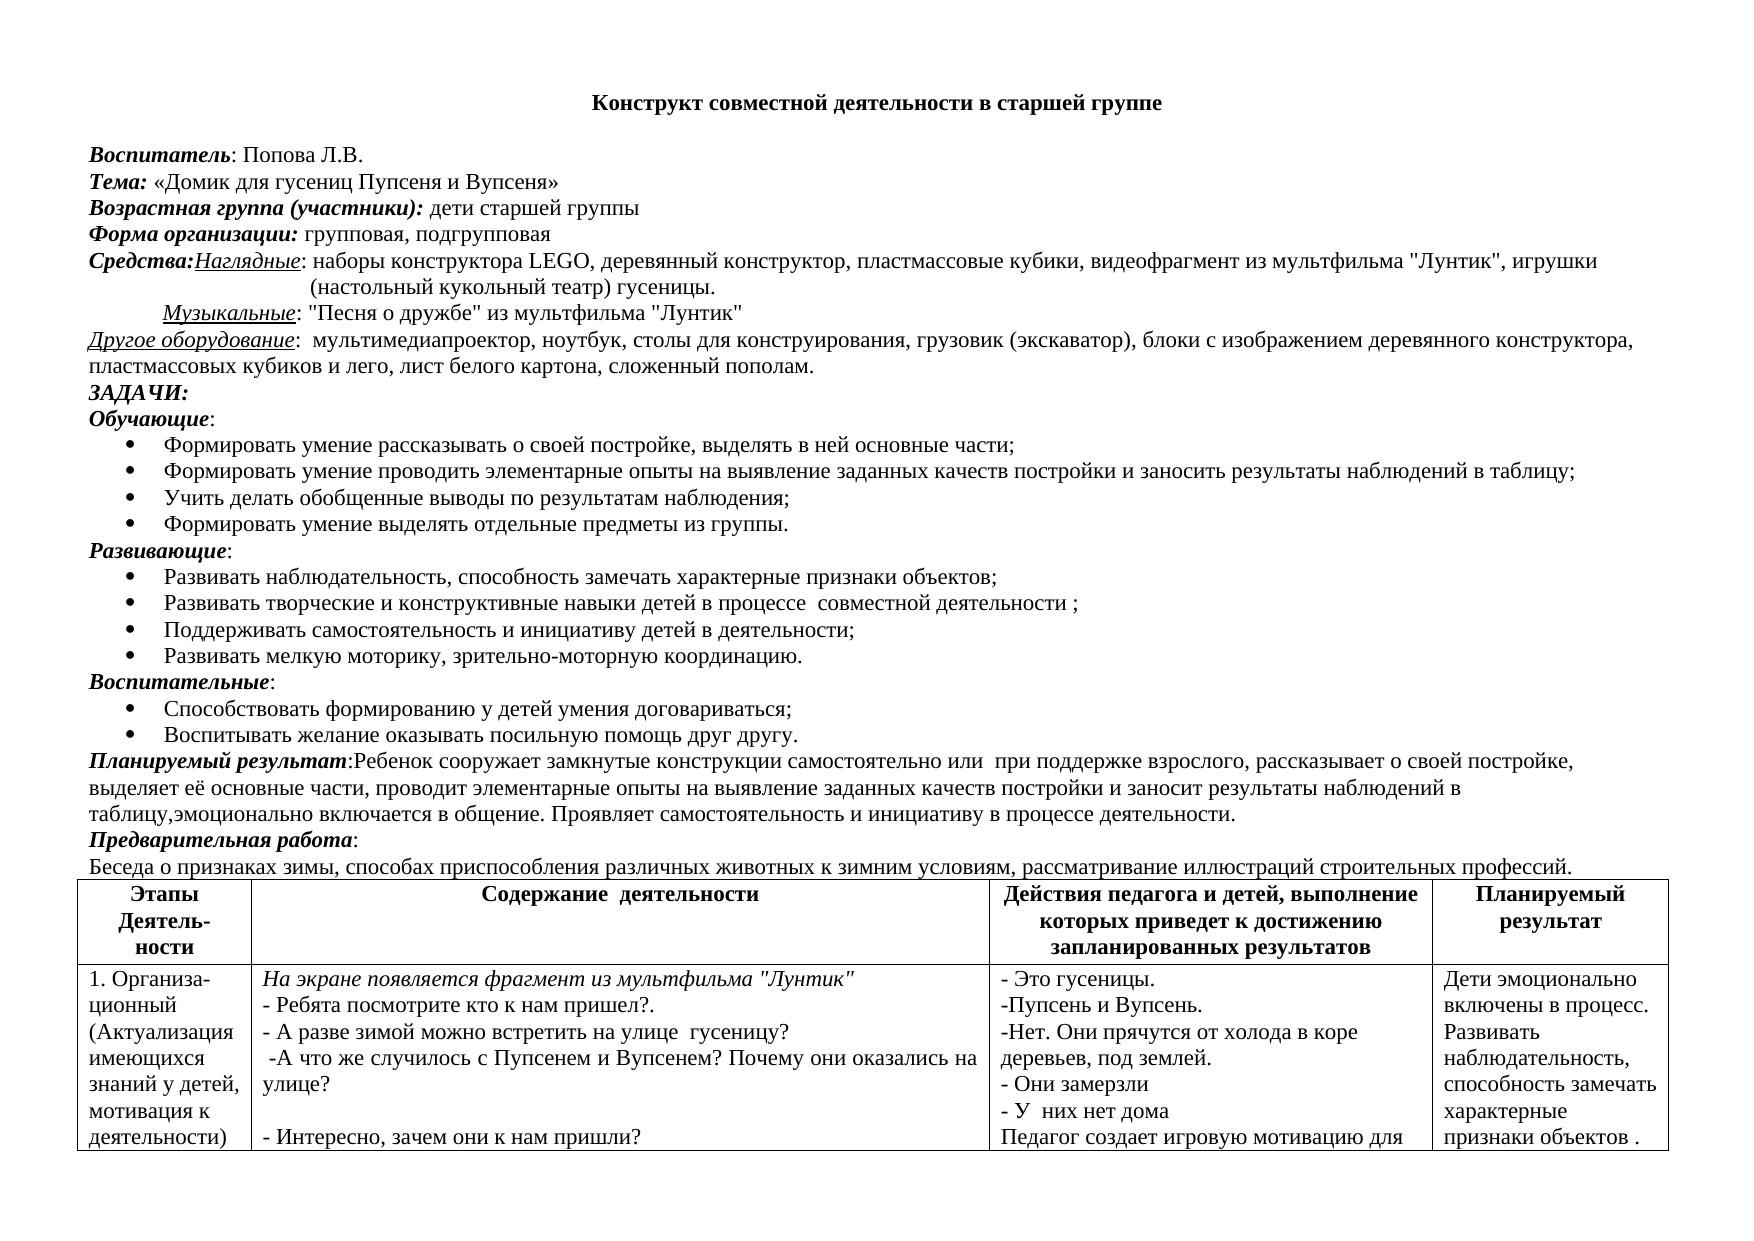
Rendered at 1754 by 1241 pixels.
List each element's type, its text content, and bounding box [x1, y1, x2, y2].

text ЗАДАЧИ: [89, 378, 1665, 405]
text Воспитатель: Попова Л.В. [89, 141, 1665, 168]
text Конструкт совместной деятельности в старшей группе [89, 89, 1665, 115]
text Предварительная работа: [89, 827, 1665, 853]
text Другое оборудование: мультимедиапроектор, ноутбук, столы для конструирования, грузовик (экскаватор), блоки с изображением деревянного конструктора, пластмассовых кубиков и лего, лист белого картона, сложенный пополам. [89, 326, 1665, 378]
list Формировать умение выделять отдельные предметы из группы. [126, 510, 1665, 537]
text Планируемый результат:Ребенок сооружает замкнутые конструкции самостоятельно или при поддержке взрослого, рассказывает о своей постройке, выделяет её основные части, проводит элементарные опыты на выявление заданных качеств постройки и заносит результаты наблюдений в таблицу,эмоционально включается в общение. Проявляет самостоятельность и инициативу в процессе деятельности. [89, 747, 1665, 827]
text Воспитательные: [89, 668, 1665, 695]
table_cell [1433, 965, 1668, 1149]
text (настольный кукольный театр) гусеницы. [89, 273, 1665, 299]
table_header Этапы Деятель-ности [78, 880, 251, 964]
table_header Содержание деятельности [252, 880, 989, 964]
list Формировать умение проводить элементарные опыты на выявление заданных качеств постройки и заносить результаты наблюдений в таблицу; [126, 458, 1665, 484]
text Тема: «Домик для гусениц Пупсеня и Вупсеня» Возрастная группа (участники): дети старшей группы Форма организации: групповая, подгрупповая Средства:Наглядные: наборы конструктора LEGO, деревянный конструктор, пластмассовые кубики, видеофрагмент из мультфильма "Лунтик", игрушки [89, 168, 1665, 273]
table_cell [78, 965, 251, 1149]
text Беседа о признаках зимы, способах приспособления различных животных к зимним условиям, рассматривание иллюстраций строительных профессий. [89, 853, 1665, 879]
table_header Действия педагога и детей, выполнение которых приведет к достижению запланированных результатов [990, 880, 1432, 964]
list Учить делать обобщенные выводы по результатам наблюдения; [126, 484, 1665, 510]
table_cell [990, 965, 1432, 1149]
text Развивающие: [89, 537, 1665, 563]
table_header Планируемый результат [1433, 880, 1668, 964]
list Развивать наблюдательность, способность замечать характерные признаки объектов; [126, 563, 1665, 589]
text Обучающие: [89, 405, 1665, 431]
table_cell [252, 965, 989, 1149]
list Способствовать формированию у детей умения договариваться; [126, 695, 1665, 721]
list Поддерживать самостоятельность и инициативу детей в деятельности; [126, 616, 1665, 642]
text Музыкальные: "Песня о дружбе" из мультфильма "Лунтик" [89, 299, 1665, 326]
list Воспитывать желание оказывать посильную помощь друг другу. [126, 721, 1665, 747]
list Развивать мелкую моторику, зрительно-моторную координацию. [126, 642, 1665, 668]
list Формировать умение рассказывать о своей постройке, выделять в ней основные части; [126, 431, 1665, 458]
list Развивать творческие и конструктивные навыки детей в процессе совместной деятельности ; [126, 589, 1665, 616]
